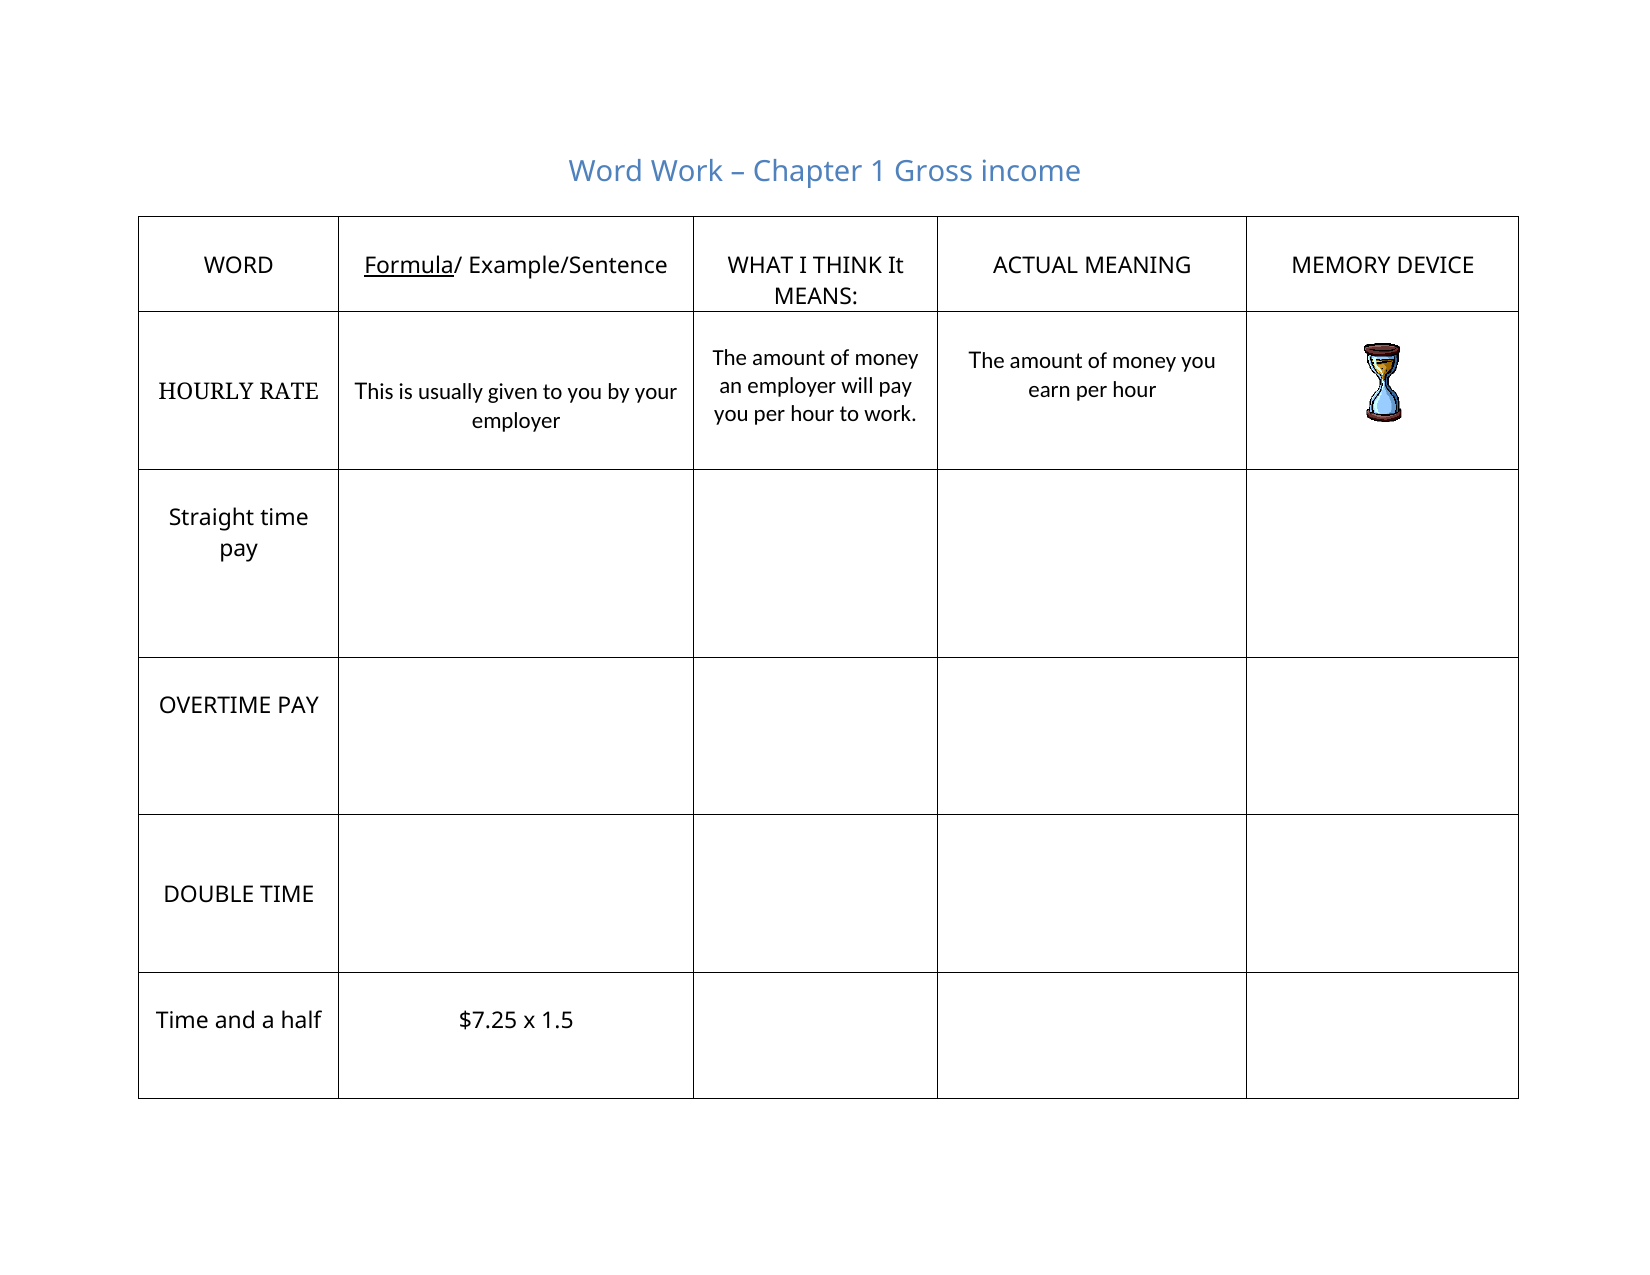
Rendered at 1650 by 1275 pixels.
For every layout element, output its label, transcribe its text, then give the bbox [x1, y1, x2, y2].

table_cell [938, 470, 1246, 657]
table_cell DOUBLE TIME [139, 815, 338, 972]
table_cell [694, 470, 937, 657]
table_header ACTUAL MEANING [938, 217, 1246, 311]
text Word Work – Chapter 1 Gross income [150, 150, 1500, 190]
table_cell [694, 815, 937, 972]
table_cell OVERTIME PAY [139, 658, 338, 814]
table_cell [1247, 312, 1518, 468]
table_header WHAT I THINK It MEANS: [694, 217, 937, 311]
table_cell [694, 658, 937, 814]
table_cell [938, 658, 1246, 814]
table_header WORD [139, 217, 338, 311]
table_cell [339, 658, 693, 814]
table_cell The amount of money you earn per hour [938, 312, 1246, 468]
table_cell [694, 973, 937, 1098]
table_cell This is usually given to you by your employer [339, 312, 693, 468]
table_cell [1247, 470, 1518, 657]
table_header MEMORY DEVICE [1247, 217, 1518, 311]
table_cell [1247, 973, 1518, 1098]
table_header Formula/ Example/Sentence [339, 217, 693, 311]
picture [1364, 343, 1402, 422]
table_cell [339, 815, 693, 972]
table_cell $7.25 x 1.5 [339, 973, 693, 1098]
table_cell [938, 973, 1246, 1098]
table_cell [1247, 815, 1518, 972]
table_cell The amount of money an employer will pay you per hour to work. [694, 312, 937, 468]
table_cell Time and a half [139, 973, 338, 1098]
table_cell [1247, 658, 1518, 814]
table_cell HOURLY RATE [139, 312, 338, 468]
table_cell [339, 470, 693, 657]
table_cell Straight time pay [139, 470, 338, 657]
table_cell [938, 815, 1246, 972]
